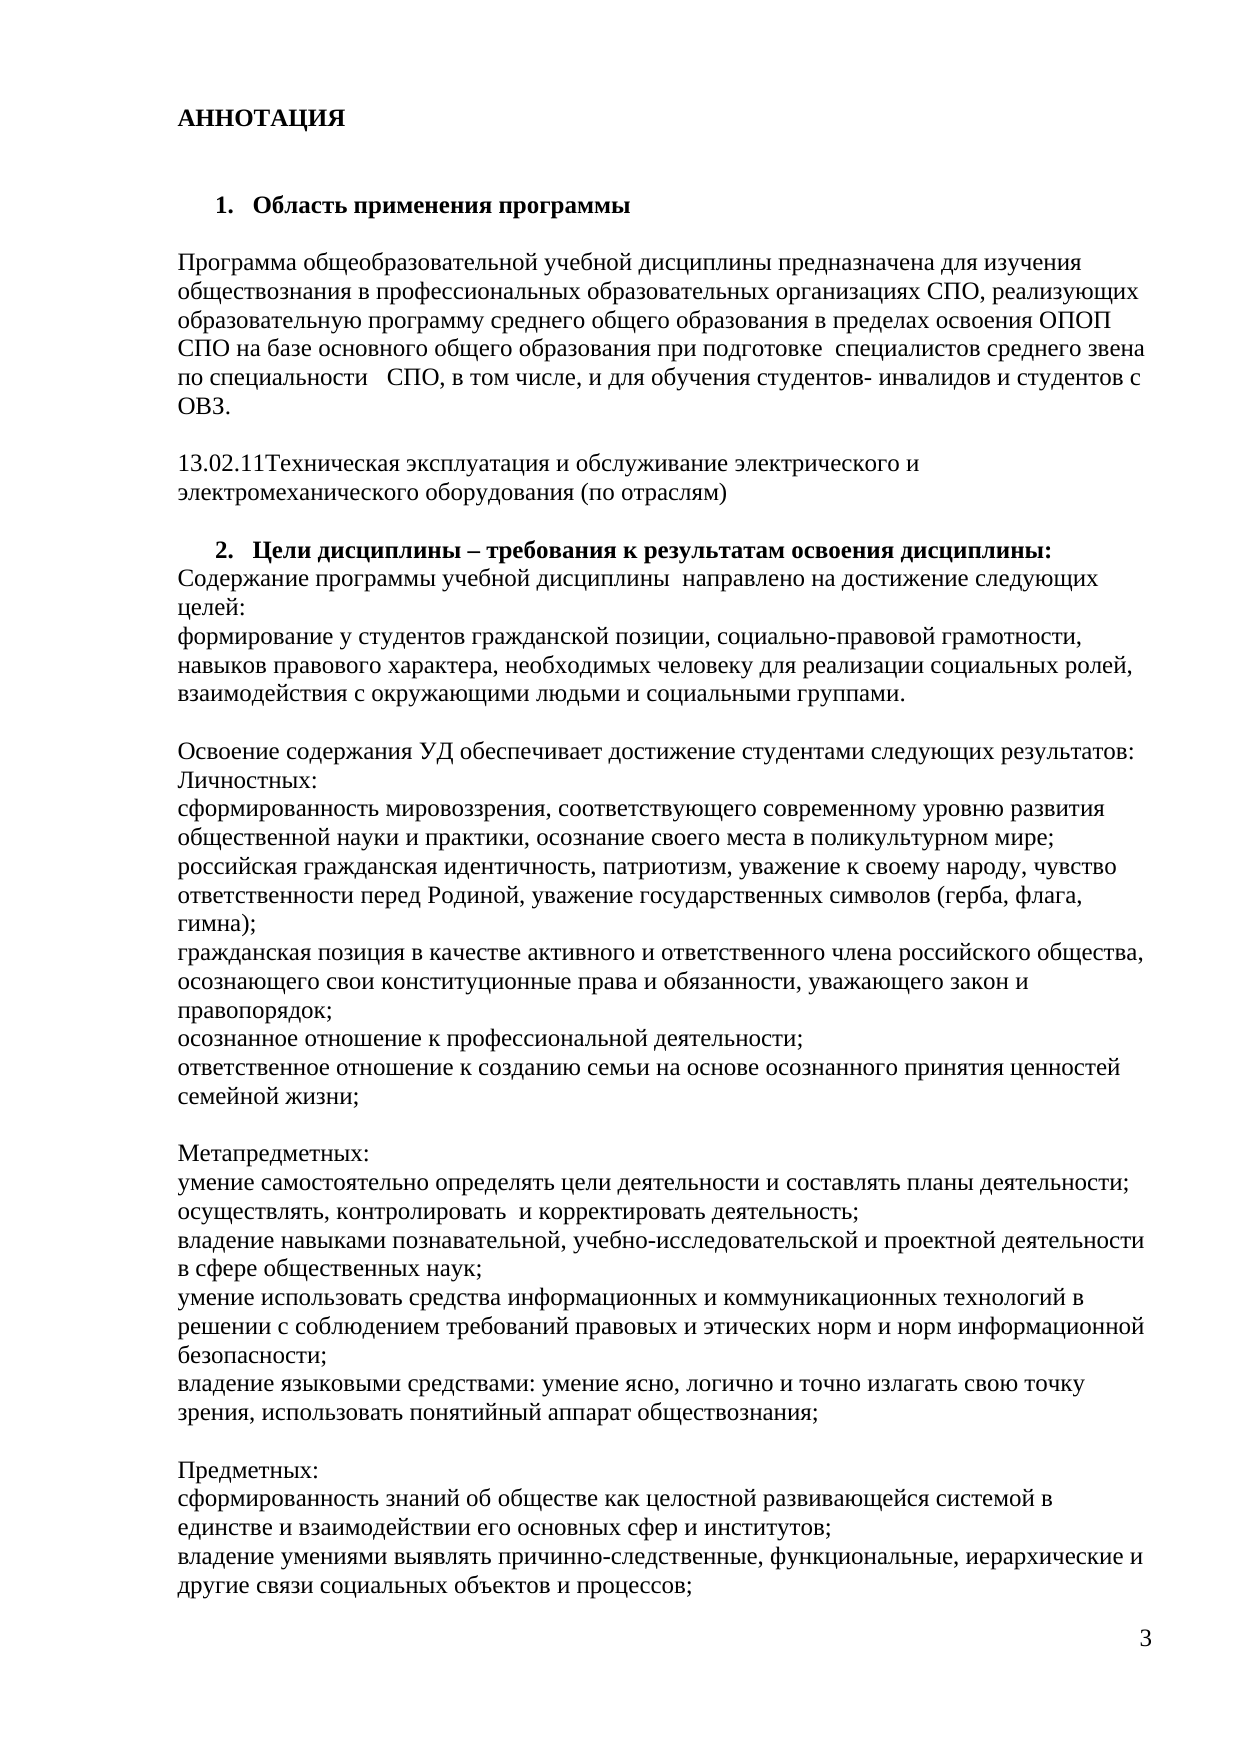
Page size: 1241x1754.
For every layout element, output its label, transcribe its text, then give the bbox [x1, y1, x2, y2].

text российская гражданская идентичность, патриотизм, уважение к своему народу, чувство ответственности перед Родиной, уважение государственных символов (герба, флага, гимна); [177, 851, 1152, 937]
text владение навыками познавательной, учебно-исследовательской и проектной деятельности в сфере общественных наук; [177, 1225, 1152, 1282]
text Метапредметных: [177, 1138, 1152, 1167]
text осознанное отношение к профессиональной деятельности; [177, 1023, 1152, 1052]
text Содержание программы учебной дисциплины направлено на достижение следующих целей: [177, 563, 1152, 621]
text Программа общеобразовательной учебной дисциплины предназначена для изучения обществознания в профессиональных образовательных организациях СПО, реализующих образовательную программу среднего общего образования в пределах освоения ОПОП СПО на базе основного общего образования при подготовке специалистов среднего звена по специальности СПО, в том числе, и для обучения студентов- инвалидов и студентов с ОВЗ. [177, 247, 1152, 420]
text умение самостоятельно определять цели деятельности и составлять планы деятельности; осуществлять, контролировать и корректировать деятельность; [177, 1167, 1152, 1225]
text Освоение содержания УД обеспечивает достижение студентами следующих результатов: [177, 736, 1152, 765]
text умение использовать средства информационных и коммуникационных технологий в решении с соблюдением требований правовых и этических норм и норм информационной безопасности; [177, 1282, 1152, 1368]
text формирование у студентов гражданской позиции, социально-правовой грамотности, навыков правового характера, необходимых человеку для реализации социальных ролей, взаимодействия с окружающими людьми и социальными группами. [177, 621, 1152, 707]
list Цели дисциплины – требования к результатам освоения дисциплины: [215, 535, 1152, 563]
text ответственное отношение к созданию семьи на основе осознанного принятия ценностей семейной жизни; [177, 1052, 1152, 1110]
text АННОТАЦИЯ [177, 103, 1152, 132]
text владение умениями выявлять причинно-следственные, функциональные, иерархические и другие связи социальных объектов и процессов; [177, 1541, 1152, 1598]
list Область применения программы [215, 190, 1152, 218]
text владение языковыми средствами: умение ясно, логично и точно излагать свою точку зрения, использовать понятийный аппарат обществознания; [177, 1368, 1152, 1426]
text Предметных: [177, 1455, 1152, 1483]
text гражданская позиция в качестве активного и ответственного члена российского общества, осознающего свои конституционные права и обязанности, уважающего закон и правопорядок; [177, 937, 1152, 1023]
text сформированность мировоззрения, соответствующего современному уровню развития общественной науки и практики, осознание своего места в поликультурном мире; [177, 793, 1152, 851]
text Личностных: [177, 765, 1152, 793]
text сформированность знаний об обществе как целостной развивающейся системой в единстве и взаимодействии его основных сфер и институтов; [177, 1483, 1152, 1541]
text 13.02.11Техническая эксплуатация и обслуживание электрического и электромеханического оборудования (по отраслям) [177, 448, 1152, 506]
